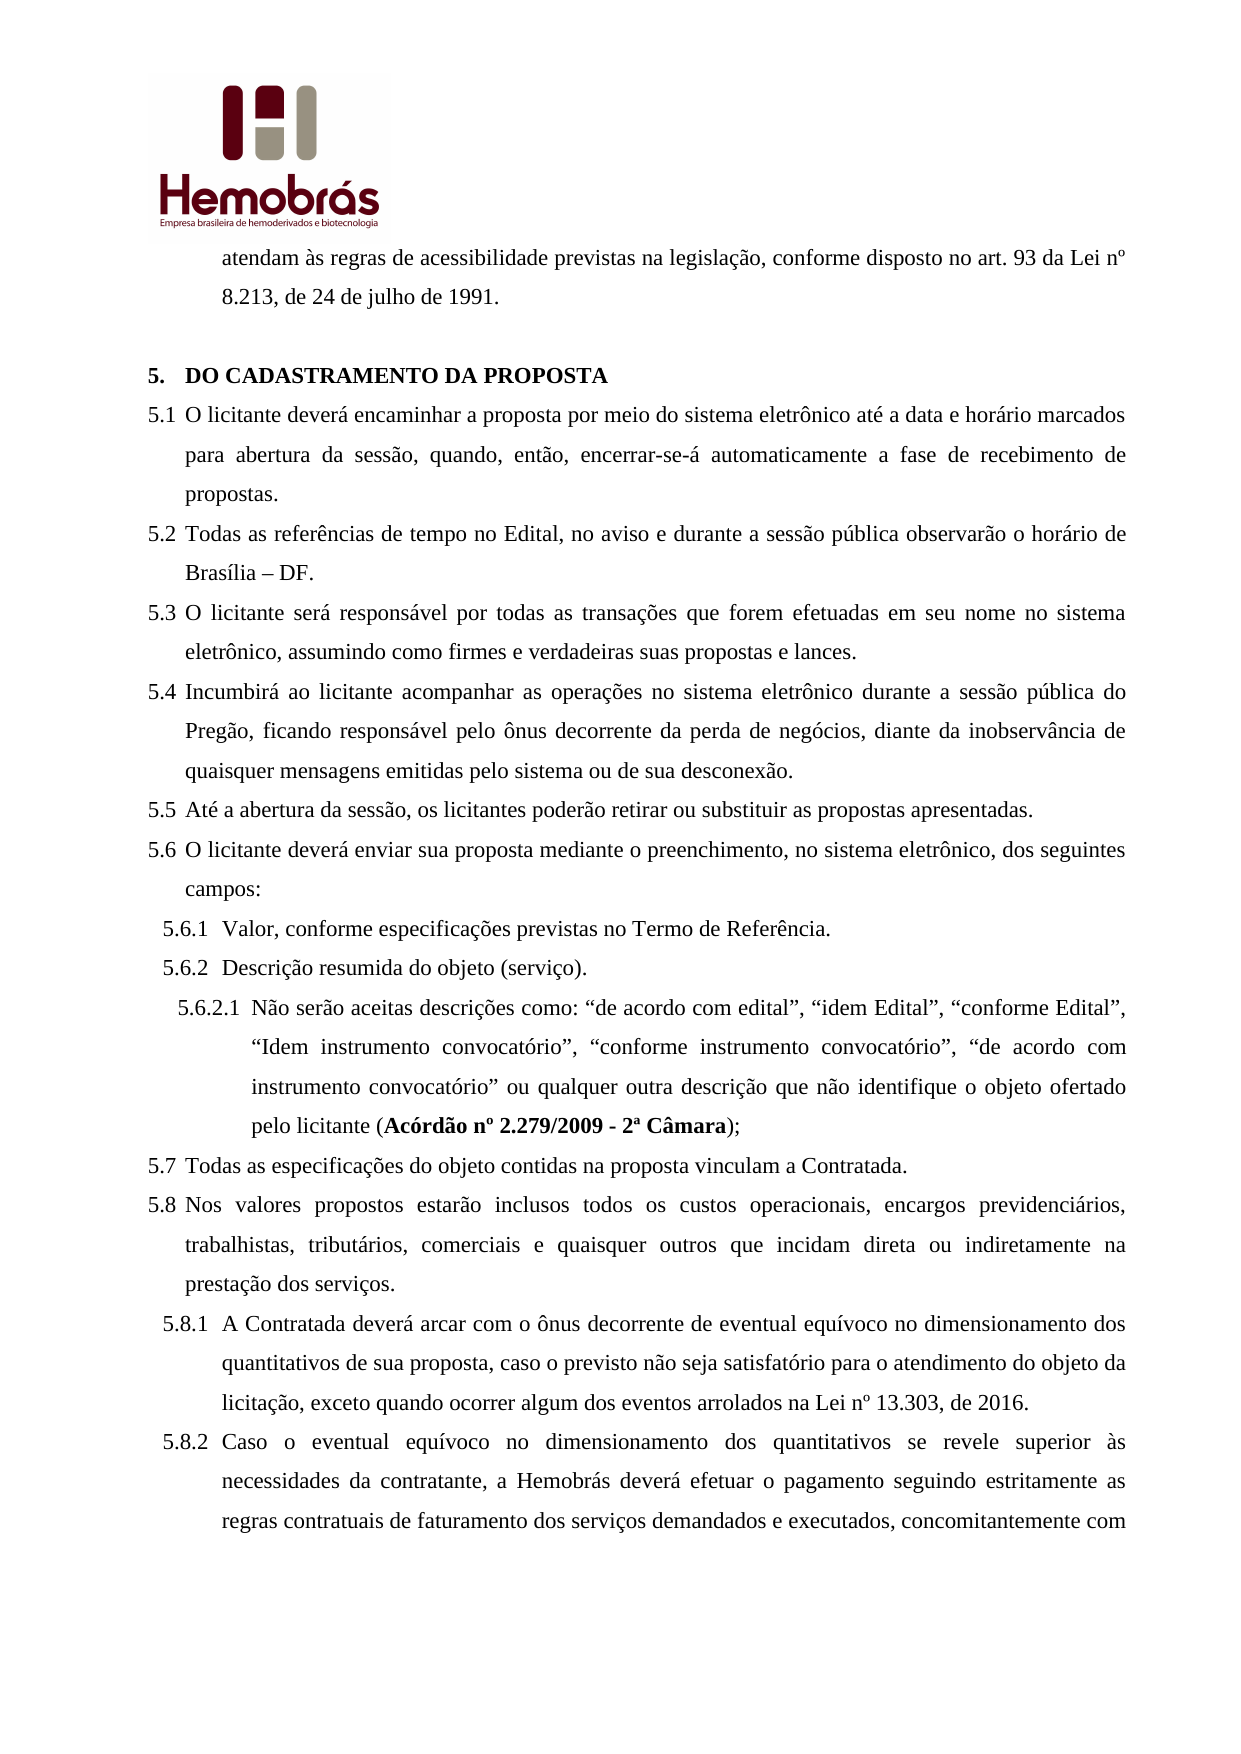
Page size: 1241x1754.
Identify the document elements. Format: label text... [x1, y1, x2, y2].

list Incumbirá ao licitante acompanhar as operações no sistema eletrônico durante a sessão pública do Pregão, ficando responsável pelo ônus decorrente da perda de negócios, diante da inobservância de quaisquer mensagens emitidas pelo sistema ou de sua desconexão. [148, 678, 1128, 783]
list O licitante deverá enviar sua proposta mediante o preenchimento, no sistema eletrônico, dos seguintes campos: [148, 836, 1128, 902]
list Valor, conforme especificações previstas no Termo de Referência. [162, 915, 1128, 941]
list Até a abertura da sessão, os licitantes poderão retirar ou substituir as propostas apresentadas. [148, 796, 1128, 823]
list A Contratada deverá arcar com o ônus decorrente de eventual equívoco no dimensionamento dos quantitativos de sua proposta, caso o previsto não seja satisfatório para o atendimento do objeto da licitação, exceto quando ocorrer algum dos eventos arrolados na Lei nº 13.303, de 2016. [162, 1309, 1128, 1415]
list Descrição resumida do objeto (serviço). [162, 954, 1128, 981]
list Todas as especificações do objeto contidas na proposta vinculam a Contratada. [148, 1152, 1128, 1178]
list O licitante deverá encaminhar a proposta por meio do sistema eletrônico até a data e horário marcados para abertura da sessão, quando, então, encerrar-se-á automaticamente a fase de recebimento de propostas. [148, 402, 1128, 507]
picture [147, 73, 392, 244]
list Não serão aceitas descrições como: “de acordo com edital”, “idem Edital”, “conforme Edital”, “Idem instrumento convocatório”, “conforme instrumento convocatório”, “de acordo com instrumento convocatório” ou qualquer outra descrição que não identifique o objeto ofertado pelo licitante (Acórdão nº 2.279/2009 - 2ª Câmara); [177, 994, 1128, 1138]
list Nos valores propostos estarão inclusos todos os custos operacionais, encargos previdenciários, trabalhistas, tributários, comerciais e quaisquer outros que incidam direta ou indiretamente na prestação dos serviços. [148, 1191, 1128, 1296]
list Todas as referências de tempo no Edital, no aviso e durante a sessão pública observarão o horário de Brasília – DF. [148, 520, 1128, 586]
list O licitante será responsável por todas as transações que forem efetuadas em seu nome no sistema eletrônico, assumindo como firmes e verdadeiras suas propostas e lances. [148, 599, 1128, 665]
list DO CADASTRAMENTO DA PROPOSTA [148, 362, 1128, 388]
